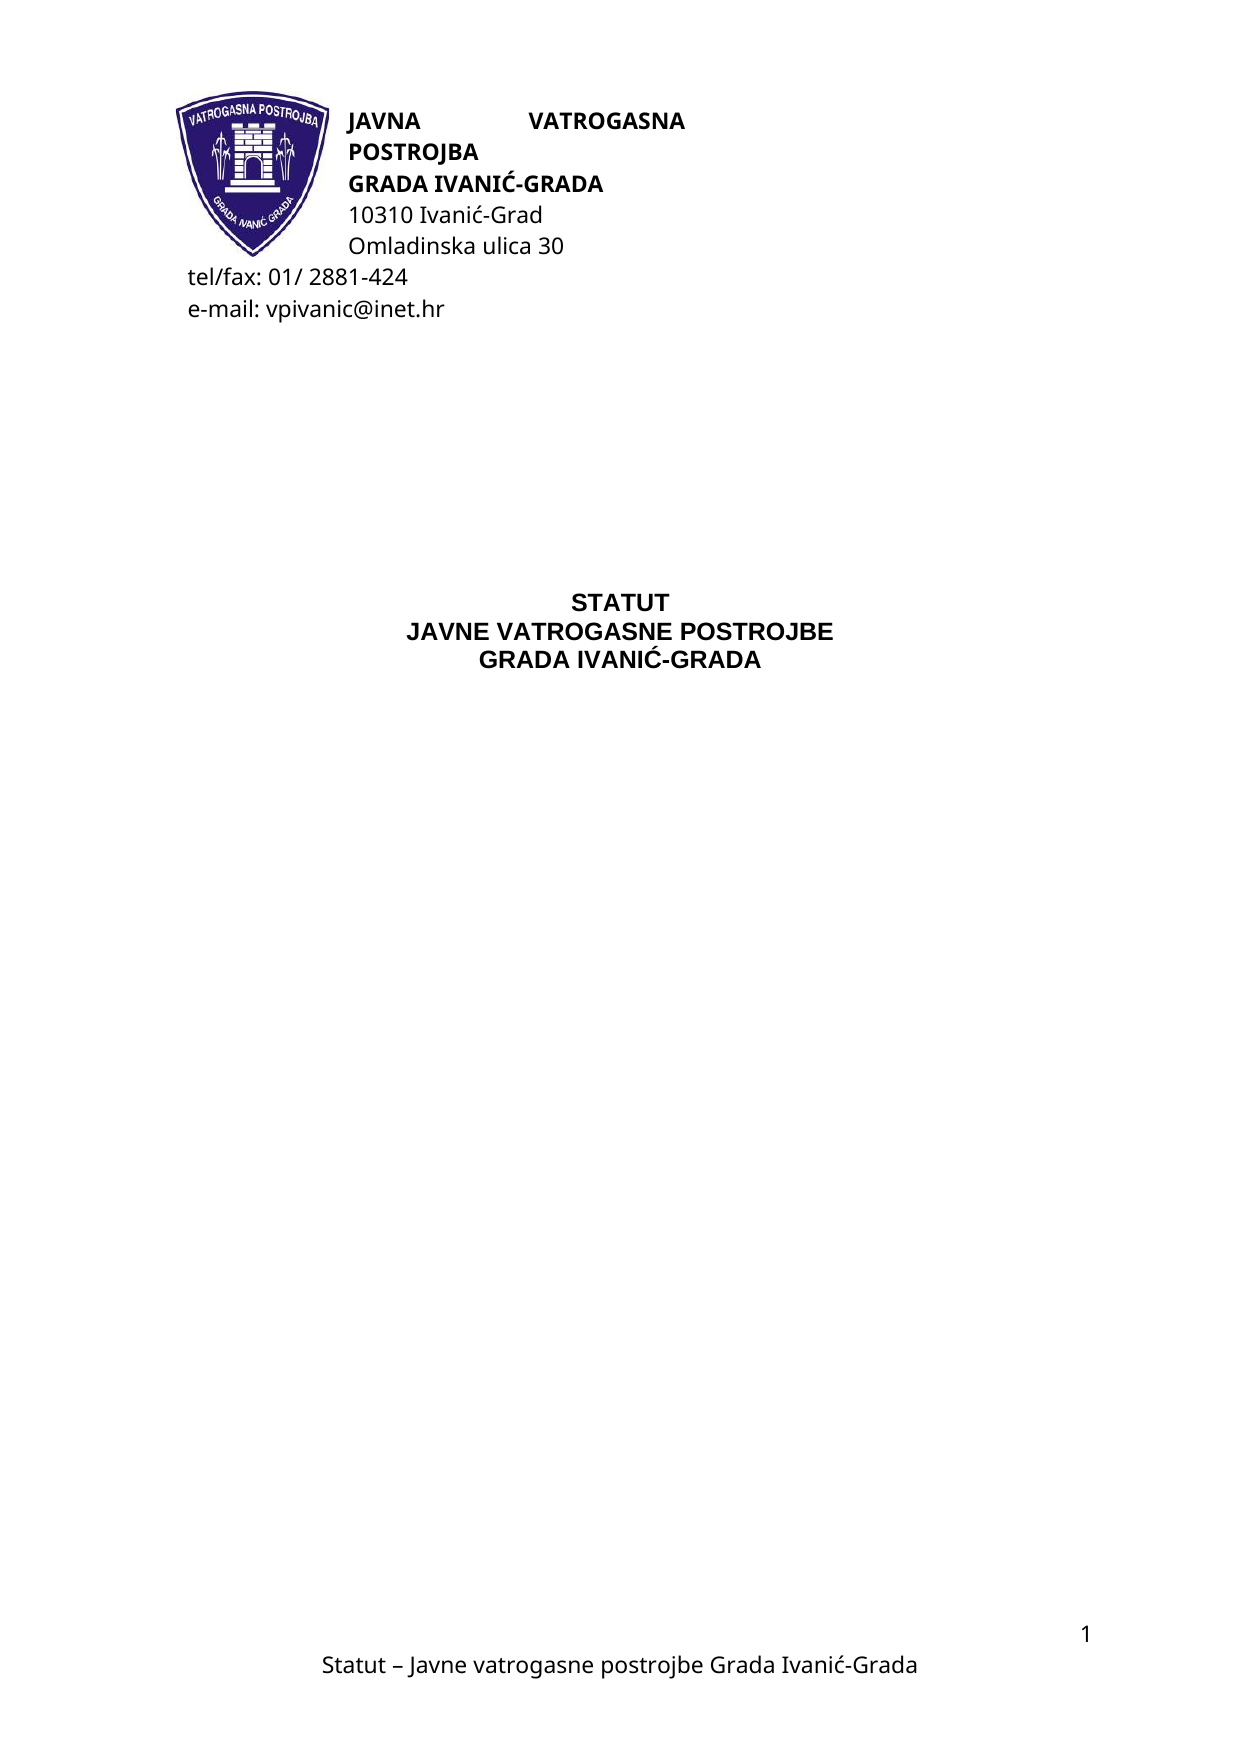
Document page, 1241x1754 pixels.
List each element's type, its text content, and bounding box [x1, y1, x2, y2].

picture [175, 91, 330, 257]
text JAVNE VATROGASNE POSTROJBE [148, 616, 1093, 645]
text STATUT [148, 588, 1093, 616]
text GRADA IVANIĆ-GRADA [148, 645, 1093, 674]
